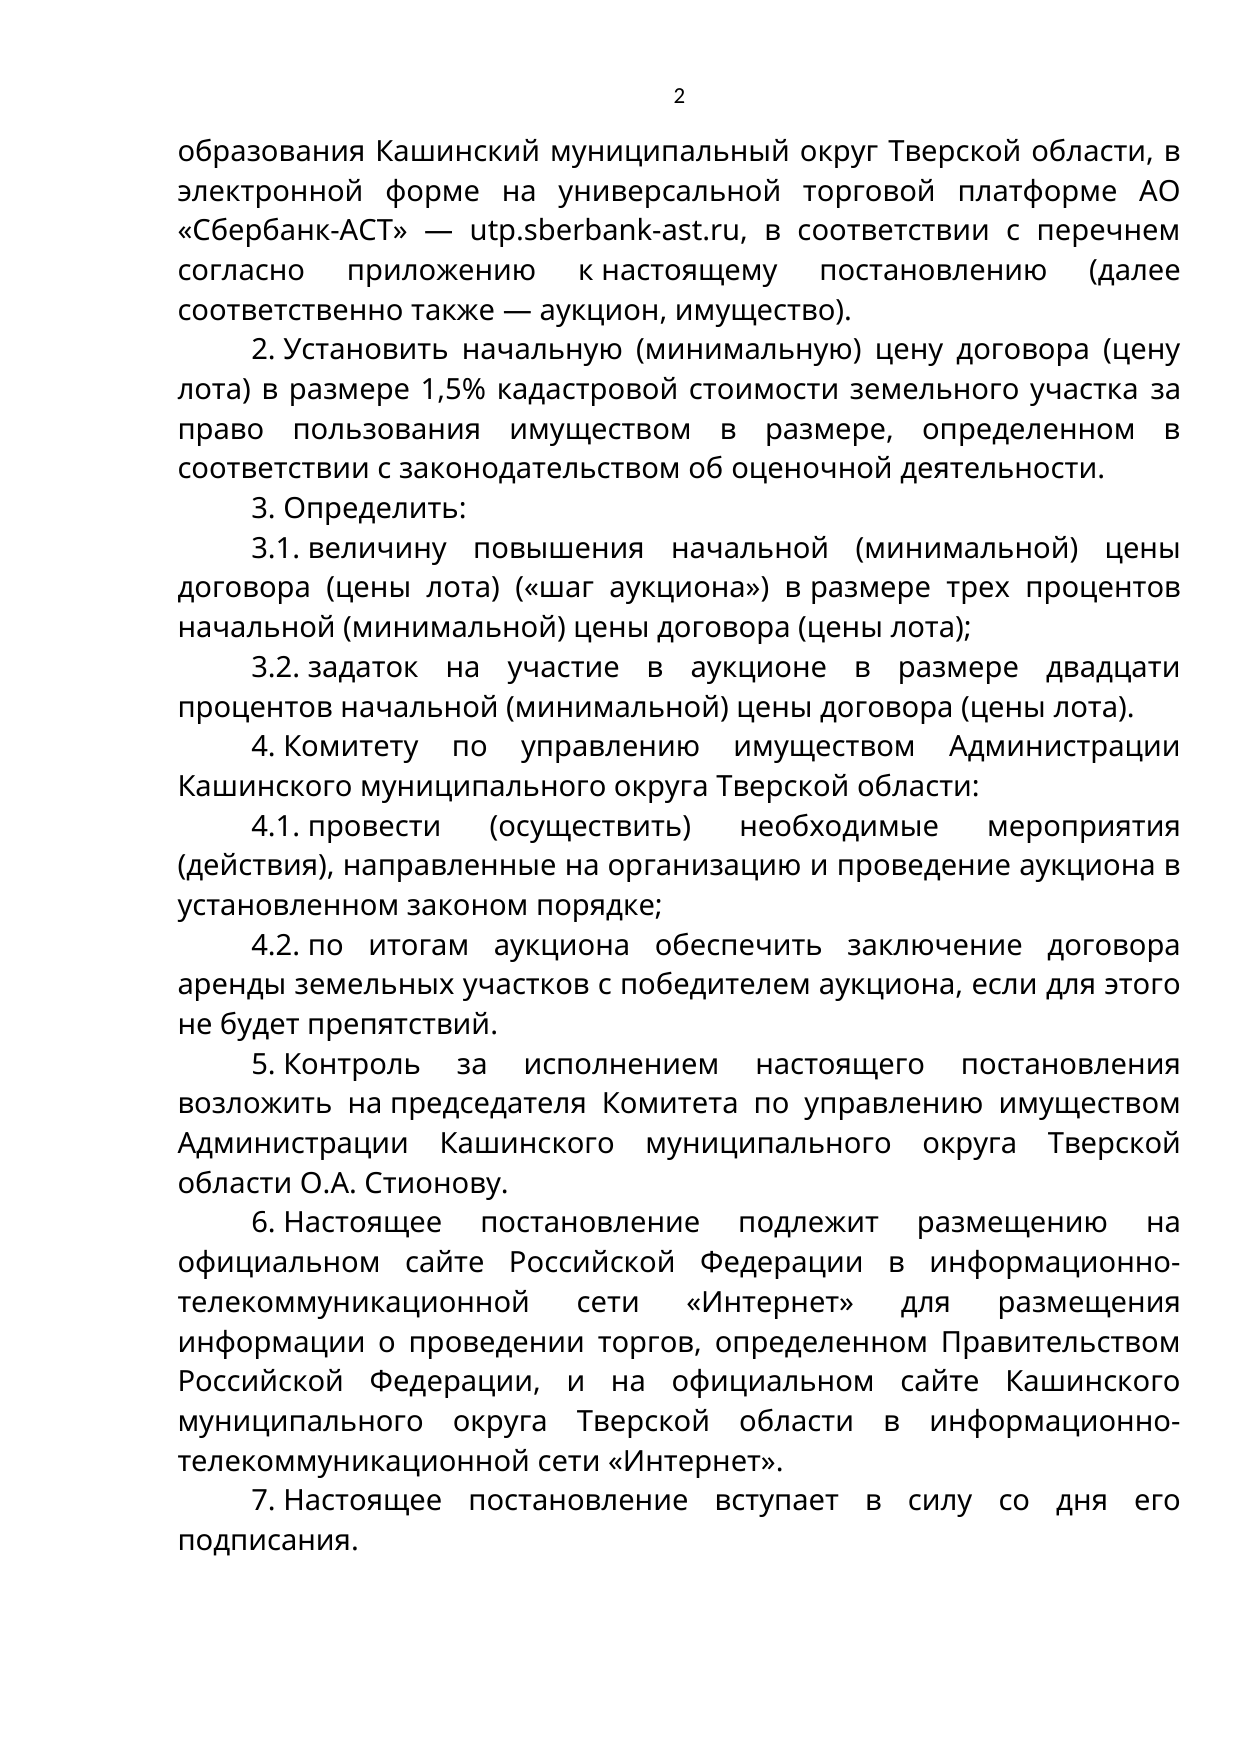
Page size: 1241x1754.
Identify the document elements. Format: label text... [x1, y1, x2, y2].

text 3.1. величину повышения начальной (минимальной) цены договора (цены лота) («шаг аукциона») в размере трех процентов начальной (минимальной) цены договора (цены лота); [177, 527, 1181, 646]
text 6. Настоящее постановление подлежит размещению на официальном сайте Российской Федерации в информационно-телекоммуникационной сети «Интернет» для размещения информации о проведении торгов, определенном Правительством Российской Федерации, и на официальном сайте Кашинского муниципального округа Тверской области в информационно-телекоммуникационной сети «Интернет». [177, 1202, 1181, 1479]
text 3.2. задаток на участие в аукционе в размере двадцати процентов начальной (минимальной) цены договора (цены лота). [177, 646, 1181, 726]
text 4. Комитету по управлению имуществом Администрации Кашинского муниципального округа Тверской области: [177, 726, 1181, 805]
text 2. Установить начальную (минимальную) цену договора (цену лота) в размере 1,5% кадастровой стоимости земельного участка за право пользования имуществом в размере, определенном в соответствии с законодательством об оценочной деятельности. [177, 329, 1181, 487]
text 4.1. провести (осуществить) необходимые мероприятия (действия), направленные на организацию и проведение аукциона в установленном законом порядке; [177, 805, 1181, 924]
text 4.2. по итогам аукциона обеспечить заключение договора аренды земельных участков с победителем аукциона, если для этого не будет препятствий. [177, 924, 1181, 1043]
text 7. Настоящее постановление вступает в силу со дня его подписания. [177, 1479, 1181, 1559]
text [177, 130, 1181, 329]
text 5. Контроль за исполнением настоящего постановления возложить на председателя Комитета по управлению имуществом Администрации Кашинского муниципального округа Тверской области О.А. Стионову. [177, 1043, 1181, 1202]
text 3. Определить: [177, 487, 1181, 527]
